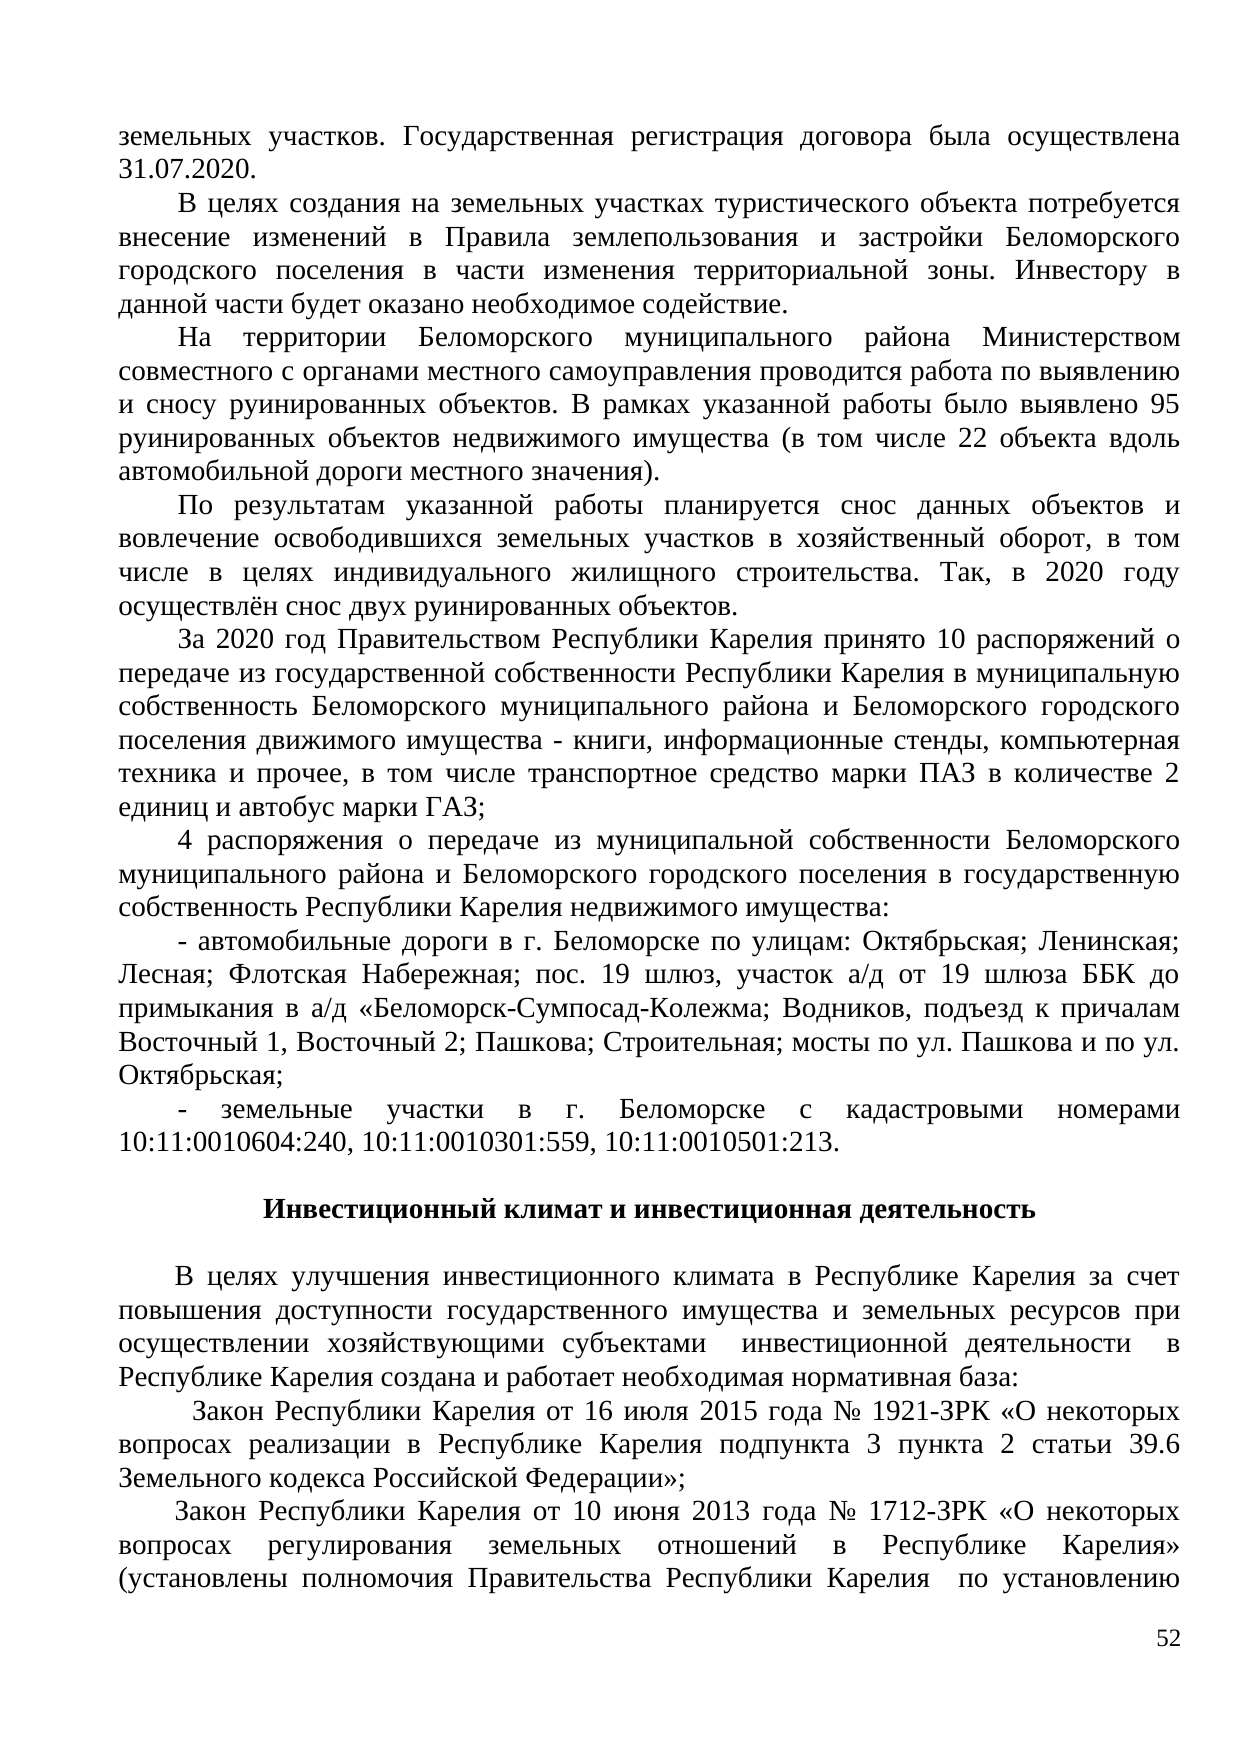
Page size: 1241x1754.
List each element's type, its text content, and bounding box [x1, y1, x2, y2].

text В целях улучшения инвестиционного климата в Республике Карелия за счет повышения доступности государственного имущества и земельных ресурсов при осуществлении хозяйствующими субъектами инвестиционной деятельности в Республике Карелия создана и работает необходимая нормативная база: [118, 1258, 1181, 1393]
text Закон Республики Карелия от 16 июля 2015 года № 1921-ЗРК «О некоторых вопросах реализации в Республике Карелия подпункта 3 пункта 2 статьи 39.6 Земельного кодекса Российской Федерации»; [118, 1393, 1181, 1493]
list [118, 118, 1181, 185]
list 4 распоряжения о передаче из муниципальной собственности Беломорского муниципального района и Беломорского городского поселения в государственную собственность Республики Карелия недвижимого имущества: [118, 822, 1181, 923]
list В целях создания на земельных участках туристического объекта потребуется внесение изменений в Правила землепользования и застройки Беломорского городского поселения в части изменения территориальной зоны. Инвестору в данной части будет оказано необходимое содействие. [118, 185, 1181, 319]
list На территории Беломорского муниципального района Министерством совместного с органами местного самоуправления проводится работа по выявлению и сносу руинированных объектов. В рамках указанной работы было выявлено 95 руинированных объектов недвижимого имущества (в том числе 22 объекта вдоль автомобильной дороги местного значения). [118, 319, 1181, 487]
text Инвестиционный климат и инвестиционная деятельность [118, 1191, 1181, 1225]
list По результатам указанной работы планируется снос данных объектов и вовлечение освободившихся земельных участков в хозяйственный оборот, в том числе в целях индивидуального жилищного строительства. Так, в 2020 году осуществлён снос двух руинированных объектов. [118, 487, 1181, 621]
list - автомобильные дороги в г. Беломорске по улицам: Октябрьская; Ленинская; Лесная; Флотская Набережная; пос. 19 шлюз, участок а/д от 19 шлюза ББК до примыкания в а/д «Беломорск-Сумпосад-Колежма; Водников, подъезд к причалам Восточный 1, Восточный 2; Пашкова; Строительная; мосты по ул. Пашкова и по ул. Октябрьская; [118, 923, 1181, 1091]
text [118, 1493, 1181, 1594]
list За 2020 год Правительством Республики Карелия принято 10 распоряжений о передаче из государственной собственности Республики Карелия в муниципальную собственность Беломорского муниципального района и Беломорского городского поселения движимого имущества - книги, информационные стенды, компьютерная техника и прочее, в том числе транспортное средство марки ПАЗ в количестве 2 единиц и автобус марки ГАЗ; [118, 621, 1181, 822]
list - земельные участки в г. Беломорске с кадастровыми номерами 10:11:0010604:240, 10:11:0010301:559, 10:11:0010501:213. [118, 1091, 1181, 1158]
